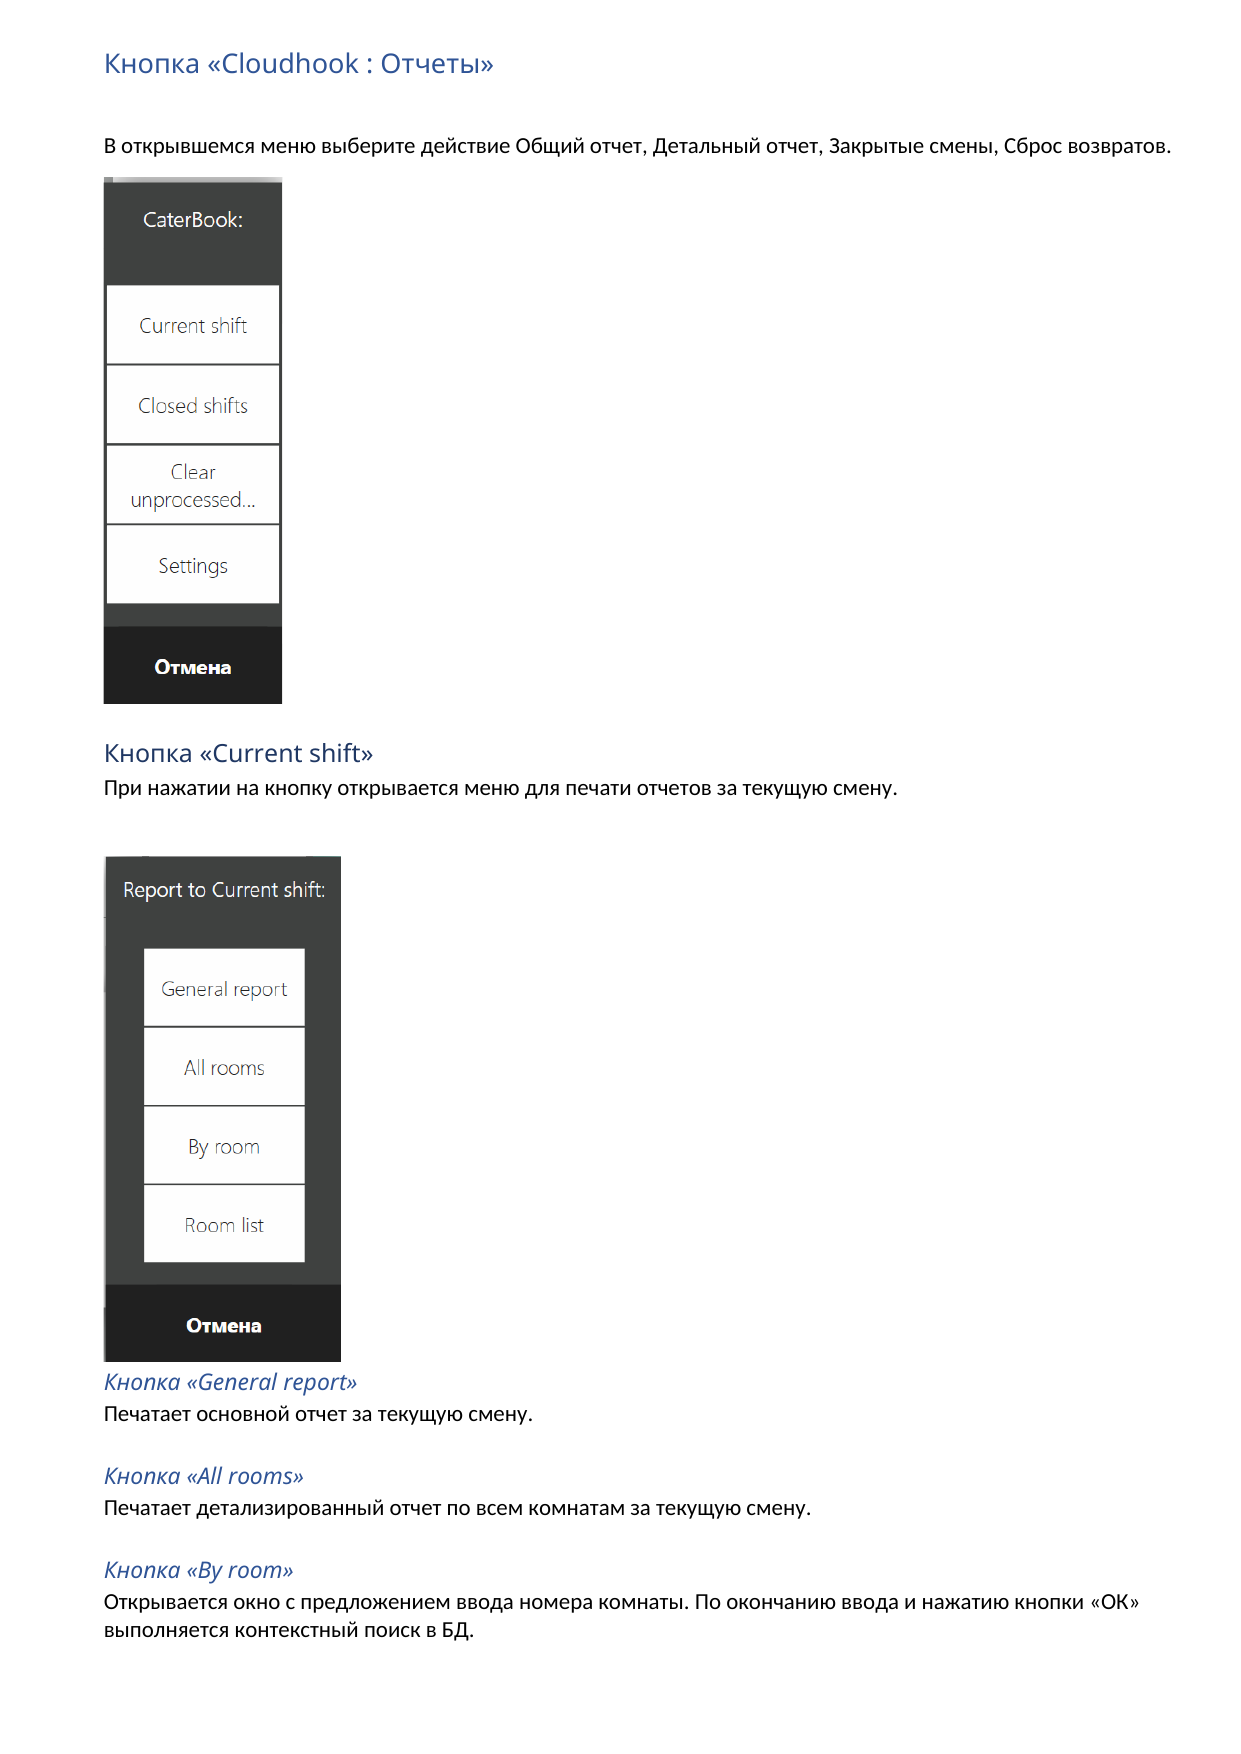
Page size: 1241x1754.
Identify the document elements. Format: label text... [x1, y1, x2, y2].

text При нажатии на кнопку открывается меню для печати отчетов за текущую смену. [103, 773, 1181, 801]
subtitle Кнопка «All rooms» [103, 1460, 1181, 1491]
text В открывшемся меню выберите действие Общий отчет, Детальный отчет, Закрытые смены, Сброс возвратов. [103, 131, 1181, 159]
subtitle Кнопка «By room» [103, 1554, 1181, 1585]
subtitle Кнопка «Current shift» [103, 736, 1181, 770]
text Открывается окно с предложением ввода номера комнаты. По окончанию ввода и нажатию кнопки «ОК» выполняется контекстный поиск в БД. [103, 1587, 1181, 1643]
picture [103, 177, 283, 704]
text Печатает детализированный отчет по всем комнатам за текущую смену. [103, 1493, 1181, 1521]
picture [103, 856, 341, 1362]
subtitle Кнопка «Cloudhook : Отчеты» [103, 44, 1181, 81]
text Печатает основной отчет за текущую смену. [103, 1399, 1181, 1427]
subtitle Кнопка «General report» [103, 1366, 1181, 1397]
